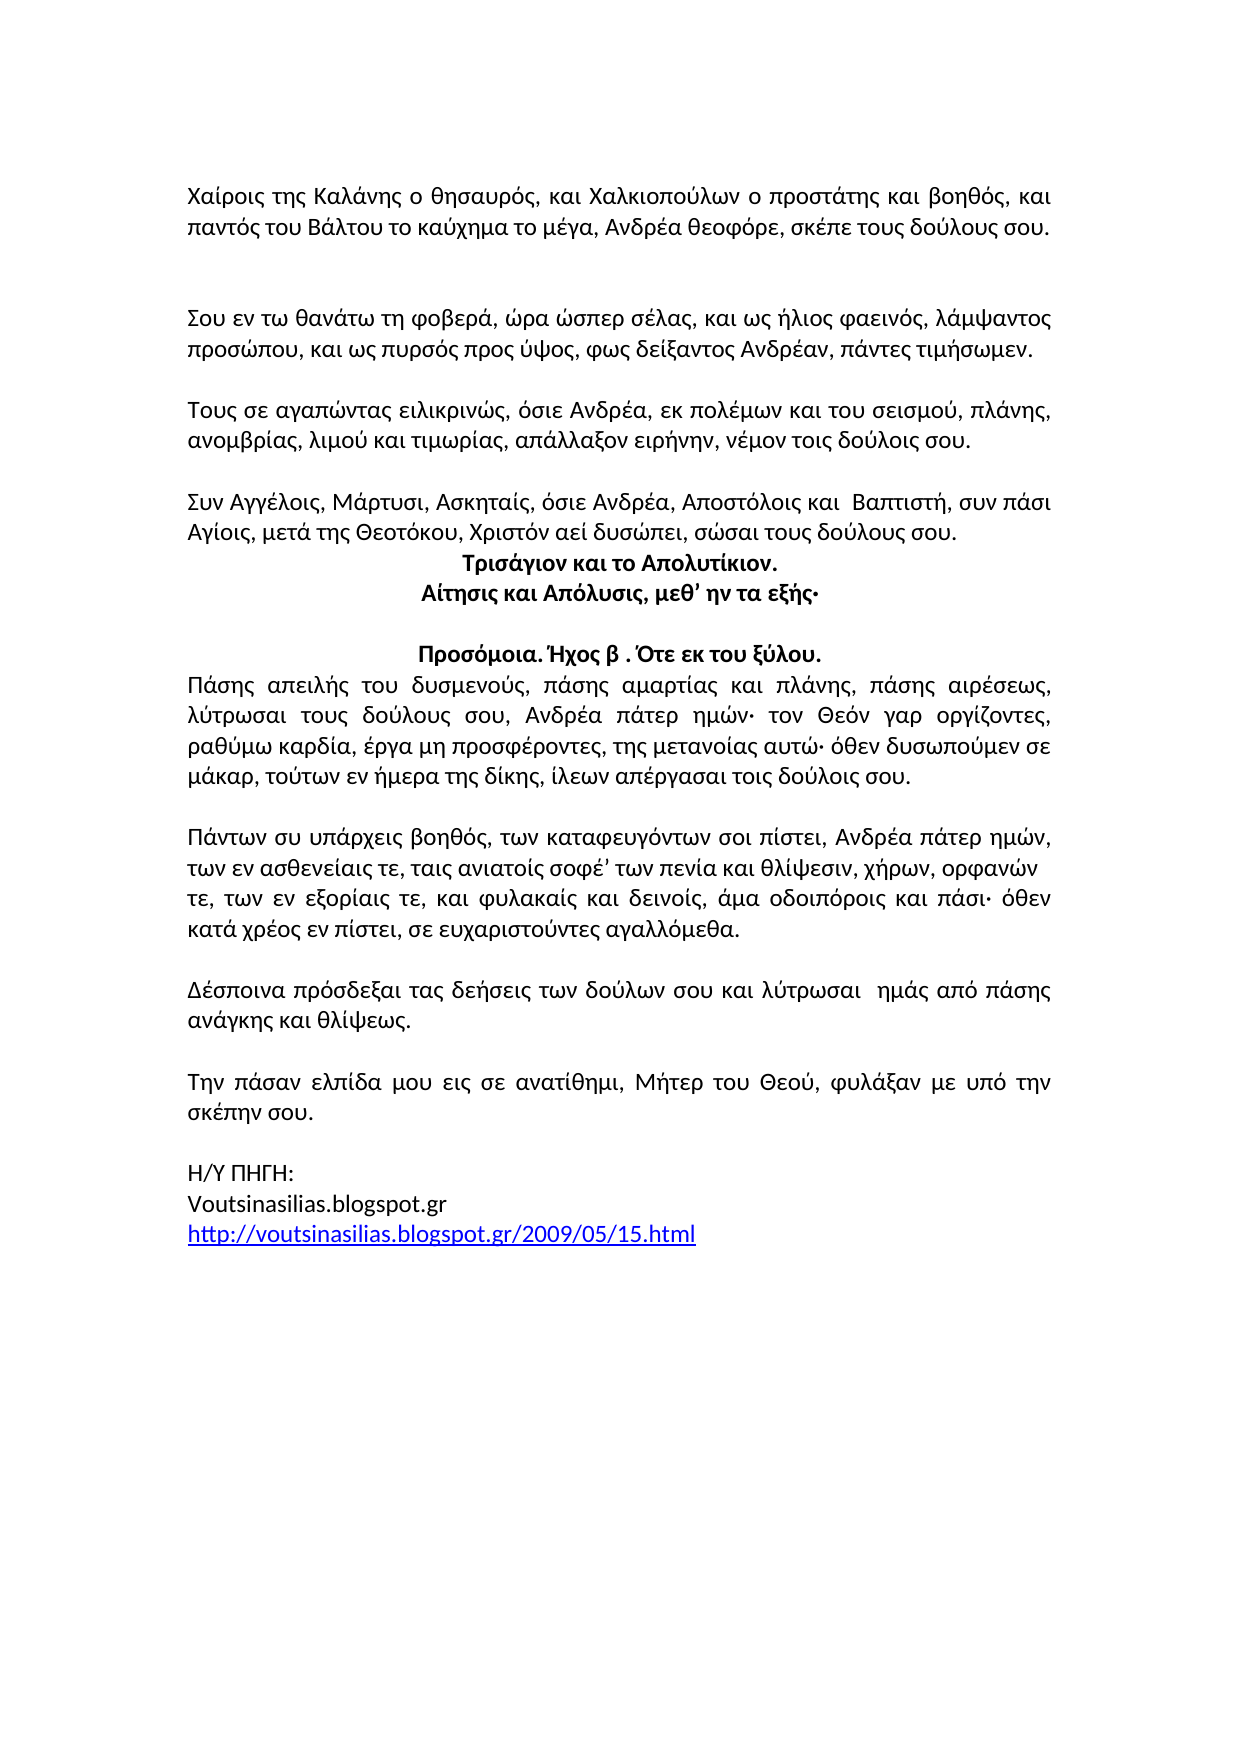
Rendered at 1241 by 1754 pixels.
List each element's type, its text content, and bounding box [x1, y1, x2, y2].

text Τρισάγιον και το Απολυτίκιον. [187, 547, 1053, 577]
text Χαίροις της Καλάνης ο θησαυρός, και Χαλκιοπούλων ο προστάτης και βοηθός, και παντός του Βάλτου το καύχημα το μέγα, Ανδρέα θεοφόρε, σκέπε τους δούλους σου. [187, 181, 1053, 242]
text Η/Υ ΠΗΓΗ: [187, 1157, 1053, 1188]
text Voutsinasilias.blogspot.gr [187, 1188, 1053, 1218]
text Πάντων συ υπάρχεις βοηθός, των καταφευγόντων σοι πίστει, Ανδρέα πάτερ ημών, των εν ασθενείαις τε, ταις ανιατοίς σοφέ’ των πενία και θλίψεσιν, χήρων, ορφανών [187, 821, 1053, 882]
text Την πάσαν ελπίδα μου εις σε ανατίθημι, Μήτερ του Θεού, φυλάξαν με υπό την σκέπην σου. [187, 1066, 1053, 1127]
text Αίτησις και Απόλυσις, μεθ’ ην τα εξής· [187, 577, 1053, 608]
text τε, των εν εξορίαις τε, και φυλακαίς και δεινοίς, άμα οδοιπόροις και πάσι· όθεν κατά χρέος εν πίστει, σε ευχαριστούντες αγαλλόμεθα. [187, 882, 1053, 943]
text Προσόμοια. Ήχος β . Ότε εκ του ξύλου. [187, 638, 1053, 669]
text Δέσποινα πρόσδεξαι τας δεήσεις των δούλων σου και λύτρωσαι ημάς από πάσης ανάγκης και θλίψεως. [187, 974, 1053, 1035]
text Πάσης απειλής του δυσμενούς, πάσης αμαρτίας και πλάνης, πάσης αιρέσεως, λύτρωσαι τους δούλους σου, Ανδρέα πάτερ ημών· τον Θεόν γαρ οργίζοντες, ραθύμω καρδία, έργα μη προσφέροντες, της μετανοίας αυτώ· όθεν δυσωπούμεν σε μάκαρ, τούτων εν ήμερα της δίκης, ίλεων απέργασαι τοις δούλοις σου. [187, 669, 1053, 791]
text Σου εν τω θανάτω τη φοβερά, ώρα ώσπερ σέλας, και ως ήλιος φαεινός, λάμψαντος προσώπου, και ως πυρσός προς ύψος, φως δείξαντος Ανδρέαν, πάντες τιμήσωμεν. [187, 303, 1053, 364]
text Τους σε αγαπώντας ειλικρινώς, όσιε Ανδρέα, εκ πολέμων και του σεισμού, πλάνης, ανομβρίας, λιμού και τιμωρίας, απάλλαξον ειρήνην, νέμον τοις δούλοις σου. [187, 394, 1053, 455]
text http://voutsinasilias.blogspot.gr/2009/05/15.html [187, 1218, 1053, 1249]
text Συν Αγγέλοις, Μάρτυσι, Ασκηταίς, όσιε Ανδρέα, Αποστόλοις και Βαπτιστή, συν πάσι Αγίοις, μετά της Θεοτόκου, Χριστόν αεί δυσώπει, σώσαι τους δούλους σου. [187, 486, 1053, 547]
